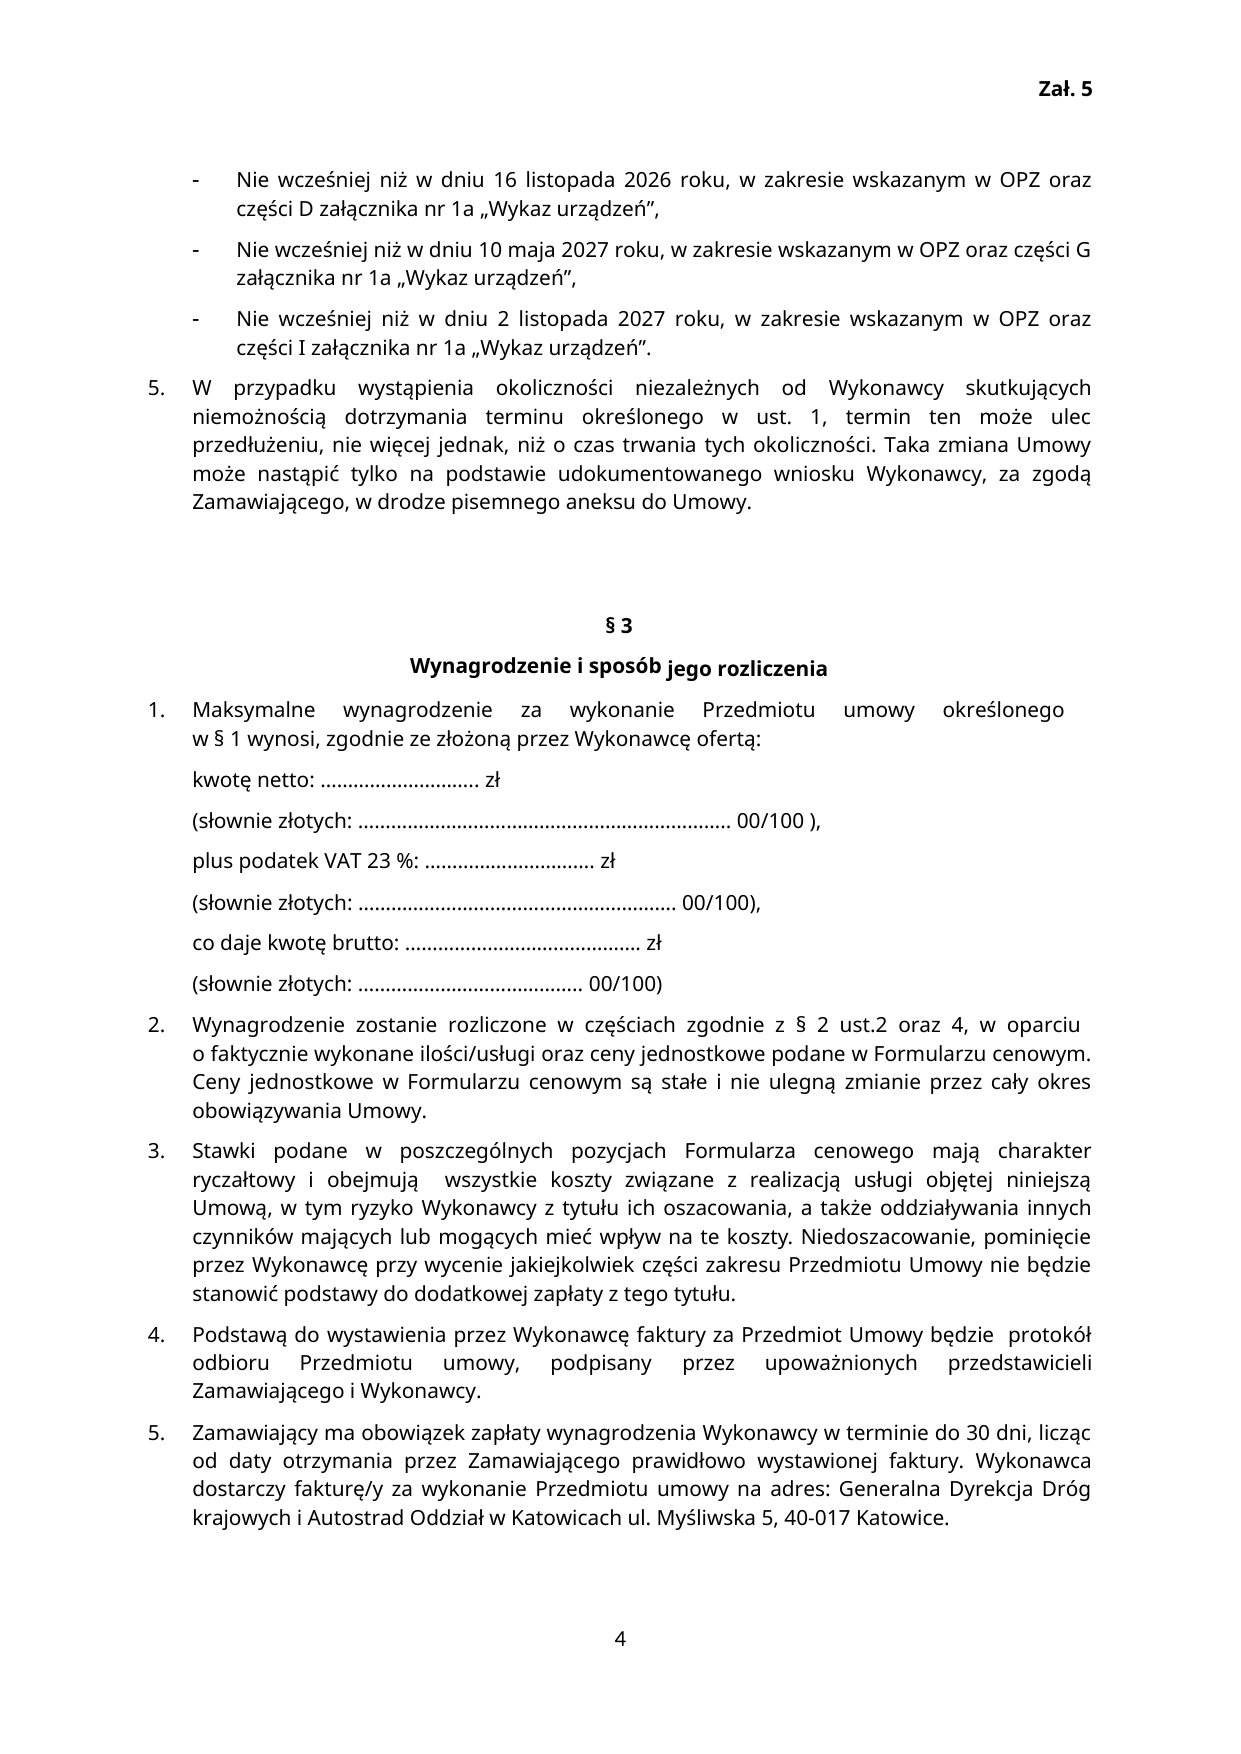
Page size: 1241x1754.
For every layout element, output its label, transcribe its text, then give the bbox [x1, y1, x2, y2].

list (słownie złotych: ………………………………………………………….. 00/100 ), [192, 806, 1092, 834]
list Nie wcześniej niż w dniu 10 maja 2027 roku, w zakresie wskazanym w OPZ oraz części G załącznika nr 1a „Wykaz urządzeń”, [192, 235, 1092, 292]
list Wynagrodzenie zostanie rozliczone w częściach zgodnie z § 2 ust.2 oraz 4, w oparciu o faktycznie wykonane ilości/usługi oraz ceny jednostkowe podane w Formularzu cenowym. Ceny jednostkowe w Formularzu cenowym są stałe i nie ulegną zmianie przez cały okres obowiązywania Umowy. [148, 1010, 1092, 1124]
list Stawki podane w poszczególnych pozycjach Formularza cenowego mają charakter ryczałtowy i obejmują wszystkie koszty związane z realizacją usługi objętej niniejszą Umową, w tym ryzyko Wykonawcy z tytułu ich oszacowania, a także oddziaływania innych czynników mających lub mogących mieć wpływ na te koszty. Niedoszacowanie, pominięcie przez Wykonawcę przy wycenie jakiejkolwiek części zakresu Przedmiotu Umowy nie będzie stanowić podstawy do dodatkowej zapłaty z tego tytułu. [148, 1137, 1092, 1307]
text Wynagrodzenie i sposób jego rozliczenia [148, 652, 1090, 683]
list Zamawiający ma obowiązek zapłaty wynagrodzenia Wykonawcy w terminie do 30 dni, licząc od daty otrzymania przez Zamawiającego prawidłowo wystawionej faktury. Wykonawca dostarczy fakturę/y za wykonanie Przedmiotu umowy na adres: Generalna Dyrekcja Dróg krajowych i Autostrad Oddział w Katowicach ul. Myśliwska 5, 40-017 Katowice. [148, 1418, 1092, 1531]
list Nie wcześniej niż w dniu 16 listopada 2026 roku, w zakresie wskazanym w OPZ oraz części D załącznika nr 1a „Wykaz urządzeń”, [192, 165, 1092, 222]
list Maksymalne wynagrodzenie za wykonanie Przedmiotu umowy określonego w § 1 wynosi, zgodnie ze złożoną przez Wykonawcę ofertą: [148, 695, 1092, 752]
list co daje kwotę brutto: ……………………………………. zł [192, 928, 1092, 957]
text § 3 [148, 611, 1090, 639]
list plus podatek VAT 23 %: …………………………. zł [192, 847, 1092, 875]
list (słownie złotych: ………………………………….. 00/100) [192, 969, 1092, 998]
list (słownie złotych: …………………………………………………. 00/100), [192, 888, 1092, 916]
list Podstawą do wystawienia przez Wykonawcę faktury za Przedmiot Umowy będzie protokół odbioru Przedmiotu umowy, podpisany przez upoważnionych przedstawicieli Zamawiającego i Wykonawcy. [148, 1320, 1092, 1405]
list W przypadku wystąpienia okoliczności niezależnych od Wykonawcy skutkujących niemożnością dotrzymania terminu określonego w ust. 1, termin ten może ulec przedłużeniu, nie więcej jednak, niż o czas trwania tych okoliczności. Taka zmiana Umowy może nastąpić tylko na podstawie udokumentowanego wniosku Wykonawcy, za zgodą Zamawiającego, w drodze pisemnego aneksu do Umowy. [148, 373, 1092, 516]
list Nie wcześniej niż w dniu 2 listopada 2027 roku, w zakresie wskazanym w OPZ oraz części I załącznika nr 1a „Wykaz urządzeń”. [192, 304, 1092, 361]
list kwotę netto: ……………………….. zł [192, 765, 1092, 793]
